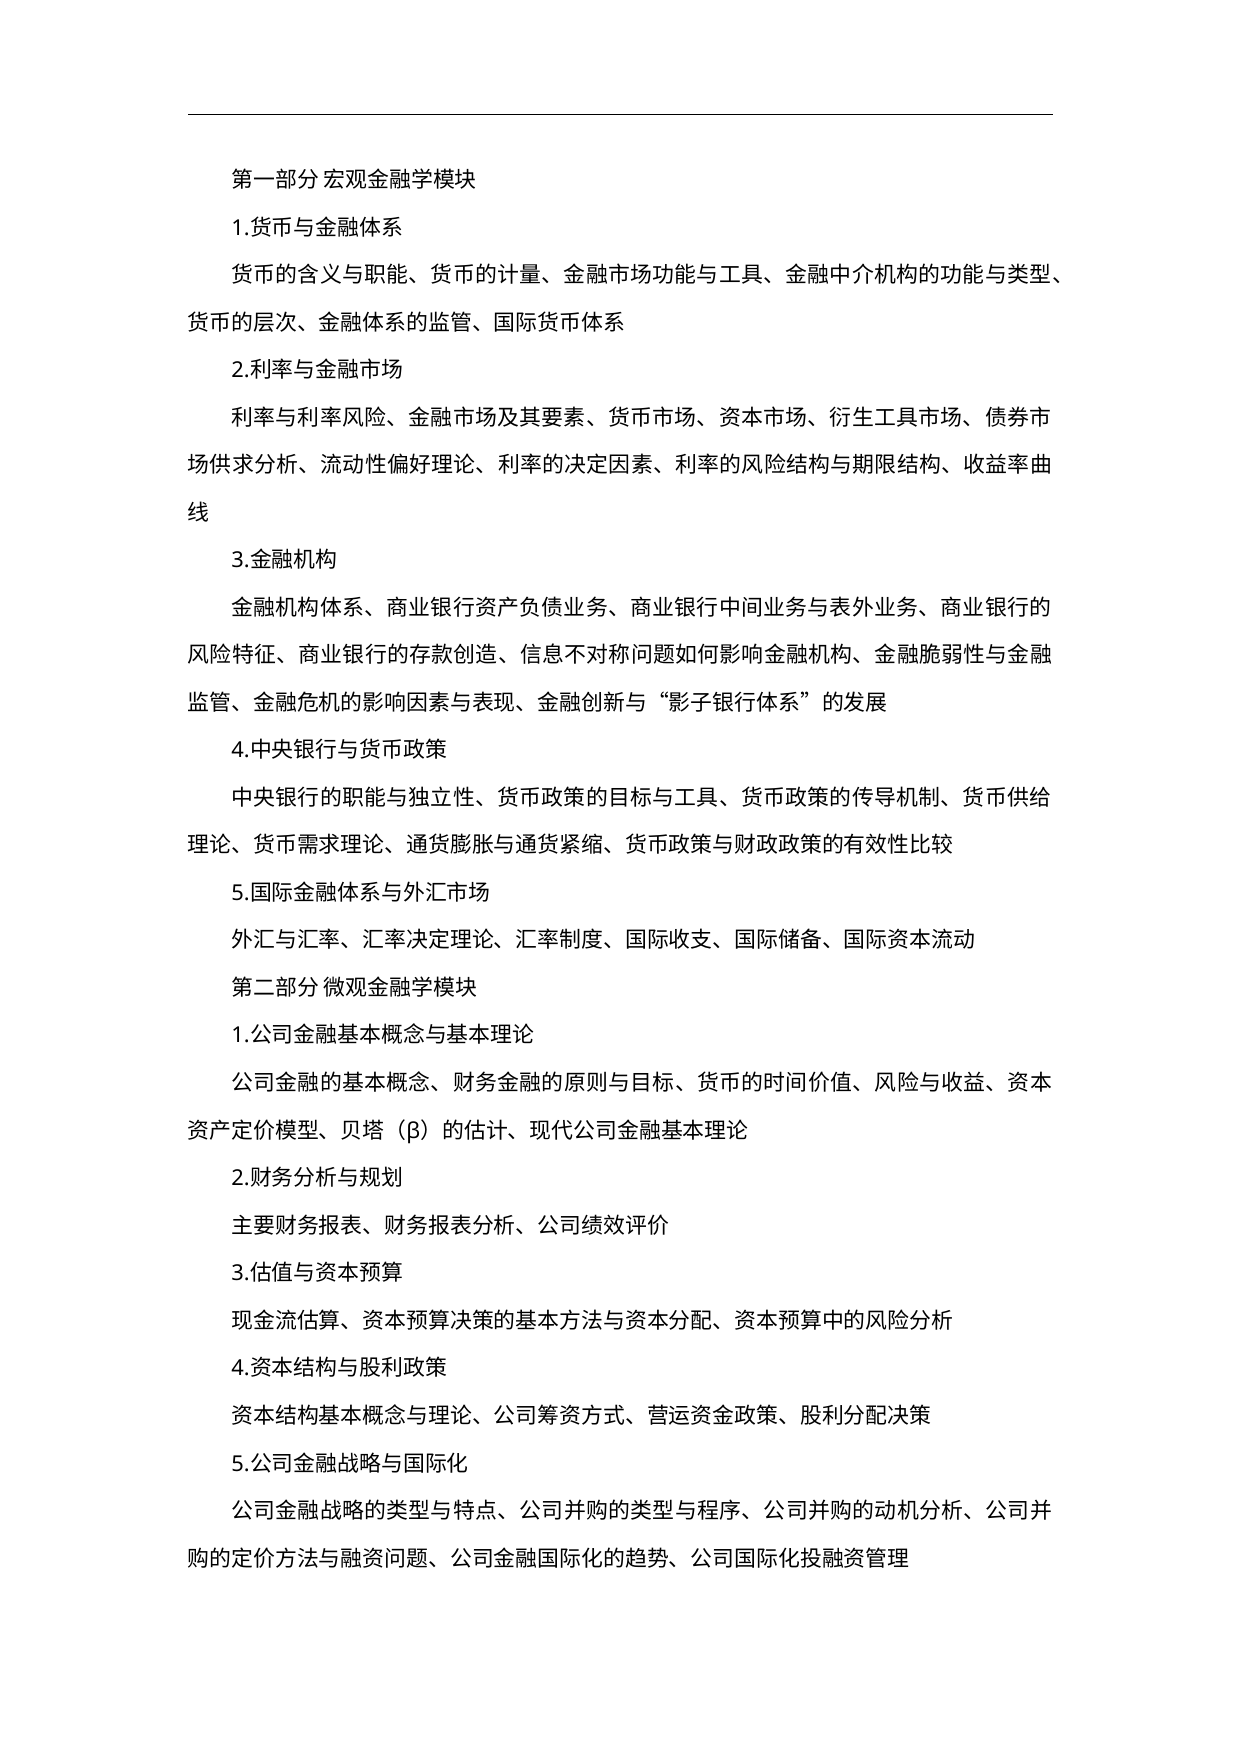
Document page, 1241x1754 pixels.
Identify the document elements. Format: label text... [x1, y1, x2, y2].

text 3.估值与资本预算 [187, 1255, 1053, 1287]
text 公司金融战略的类型与特点、公司并购的类型与程序、公司并购的动机分析、公司并购的定价方法与融资问题、公司金融国际化的趋势、公司国际化投融资管理 [187, 1493, 1053, 1572]
text 4.资本结构与股利政策 [187, 1350, 1053, 1382]
text 1.公司金融基本概念与基本理论 [231, 1017, 1053, 1049]
text 现金流估算、资本预算决策的基本方法与资本分配、资本预算中的风险分析 [187, 1303, 1053, 1334]
text 资本结构基本概念与理论、公司筹资方式、营运资金政策、股利分配决策 [187, 1398, 1053, 1430]
text 5.公司金融战略与国际化 [187, 1446, 1053, 1477]
text 2.财务分析与规划 [231, 1160, 1053, 1192]
text 货币的含义与职能、货币的计量、金融市场功能与工具、金融中介机构的功能与类型、货币的层次、金融体系的监管、国际货币体系 [187, 257, 1053, 336]
text 金融机构体系、商业银行资产负债业务、商业银行中间业务与表外业务、商业银行的风险特征、商业银行的存款创造、信息不对称问题如何影响金融机构、金融脆弱性与金融监管、金融危机的影响因素与表现、金融创新与“影子银行体系”的发展 [187, 590, 1053, 716]
text 公司金融的基本概念、财务金融的原则与目标、货币的时间价值、风险与收益、资本资产定价模型、贝塔（β）的估计、现代公司金融基本理论 [187, 1065, 1053, 1144]
text 利率与利率风险、金融市场及其要素、货币市场、资本市场、衍生工具市场、债券市场供求分析、流动性偏好理论、利率的决定因素、利率的风险结构与期限结构、收益率曲线 [187, 400, 1053, 526]
text 1.货币与金融体系 [187, 209, 1053, 241]
text 4.中央银行与货币政策 [187, 732, 1053, 764]
text 5.国际金融体系与外汇市场 [187, 875, 1053, 907]
text 外汇与汇率、汇率决定理论、汇率制度、国际收支、国际储备、国际资本流动 [187, 922, 1053, 954]
text 中央银行的职能与独立性、货币政策的目标与工具、货币政策的传导机制、货币供给理论、货币需求理论、通货膨胀与通货紧缩、货币政策与财政政策的有效性比较 [187, 780, 1053, 859]
text 第一部分 宏观金融学模块 [187, 162, 1053, 194]
text 2.利率与金融市场 [187, 352, 1053, 384]
text 主要财务报表、财务报表分析、公司绩效评价 [187, 1208, 1053, 1239]
list 微观金融学模块 [187, 970, 1053, 1002]
text 3.金融机构 [187, 542, 1053, 574]
